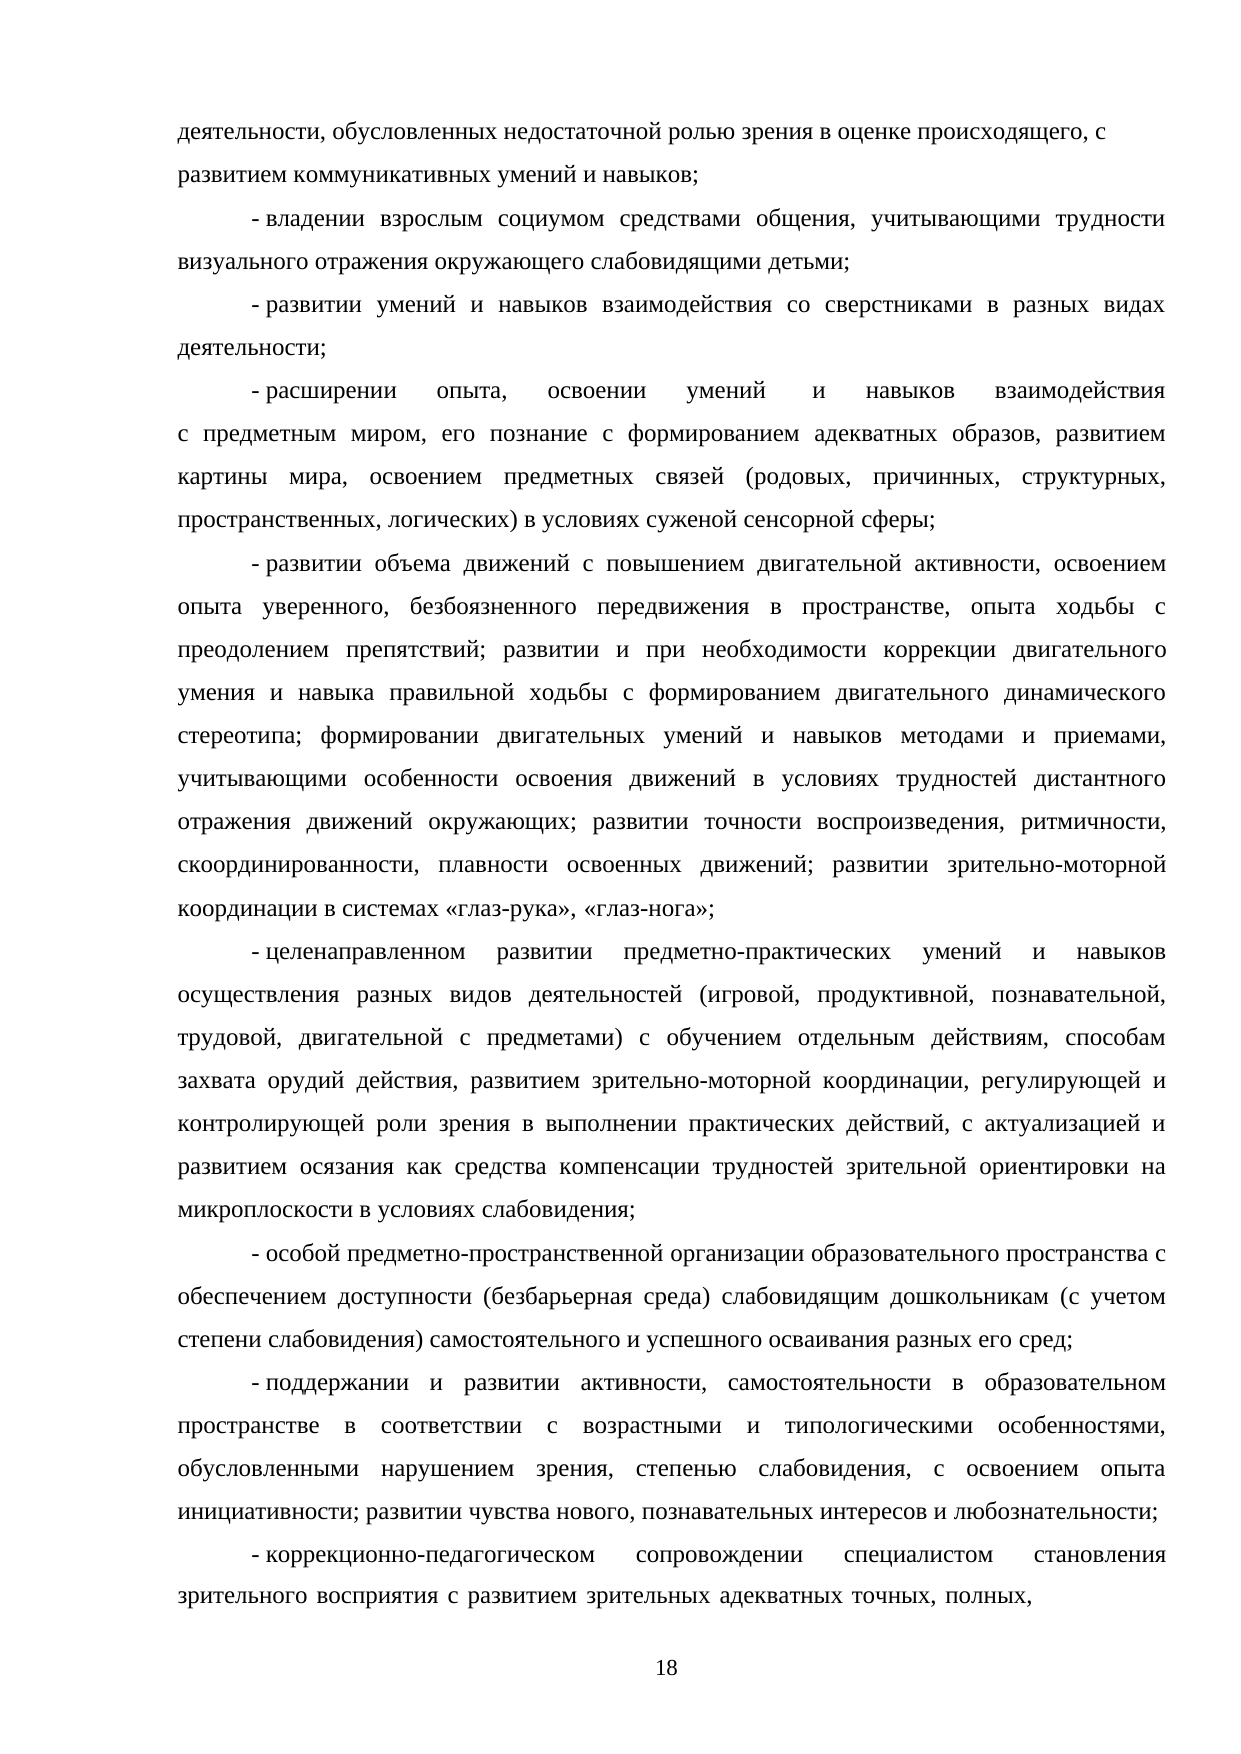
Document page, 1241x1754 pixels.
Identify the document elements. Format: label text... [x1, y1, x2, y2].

list развитии объема движений с повышением двигательной активности, освоением опыта уверенного, безбоязненного передвижения в пространстве, опыта ходьбы с преодолением препятствий; развитии и при необходимости коррекции двигательного умения и навыка правильной ходьбы с формированием двигательного динамического стереотипа; формировании двигательных умений и навыков методами и приемами, учитывающими особенности освоения движений в условиях трудностей дистантного отражения движений окружающих; развитии точности воспроизведения, ритмичности, скоординированности, плавности освоенных движений; развитии зрительно-моторной координации в системах «глаз-рука», «глаз-нога»; [177, 548, 1167, 921]
list коррекционно-педагогическом сопровождении специалистом становления зрительного восприятия с развитием зрительных адекватных точных, полных, [177, 1539, 1167, 1608]
list поддержании и развитии активности, самостоятельности в образовательном пространстве в соответствии с возрастными и типологическими особенностями, обусловленными нарушением зрения, степенью слабовидения, с освоением опыта инициативности; развитии чувства нового, познавательных интересов и любознательности; [177, 1367, 1167, 1525]
list целенаправленном развитии предметно-практических умений и навыков осуществления разных видов деятельностей (игровой, продуктивной, познавательной, трудовой, двигательной с предметами) с обучением отдельным действиям, способам захвата орудий действия, развитием зрительно-моторной координации, регулирующей и контролирующей роли зрения в выполнении практических действий, с актуализацией и развитием осязания как средства компенсации трудностей зрительной ориентировки на микроплоскости в условиях слабовидения; [177, 936, 1167, 1223]
text деятельности, обусловленных недостаточной ролью зрения в оценке происходящего, с развитием коммуникативных умений и навыков; [177, 116, 1190, 188]
list расширении опыта, освоении умений и навыков взаимодействия с предметным миром, его познание c формированием адекватных образов, развитием картины мира, освоением предметных связей (родовых, причинных, структурных, пространственных, логических) в условиях суженой сенсорной сферы; [177, 375, 1167, 533]
list владении взрослым социумом средствами общения, учитывающими трудности визуального отражения окружающего слабовидящими детьми; [177, 203, 1166, 274]
list особой предметно-пространственной организации образовательного пространства с обеспечением доступности (безбарьерная среда) слабовидящим дошкольникам (с учетом степени слабовидения) самостоятельного и успешного осваивания разных его сред; [177, 1238, 1167, 1353]
list развитии умений и навыков взаимодействия со сверстниками в разных видах деятельности; [177, 289, 1166, 361]
